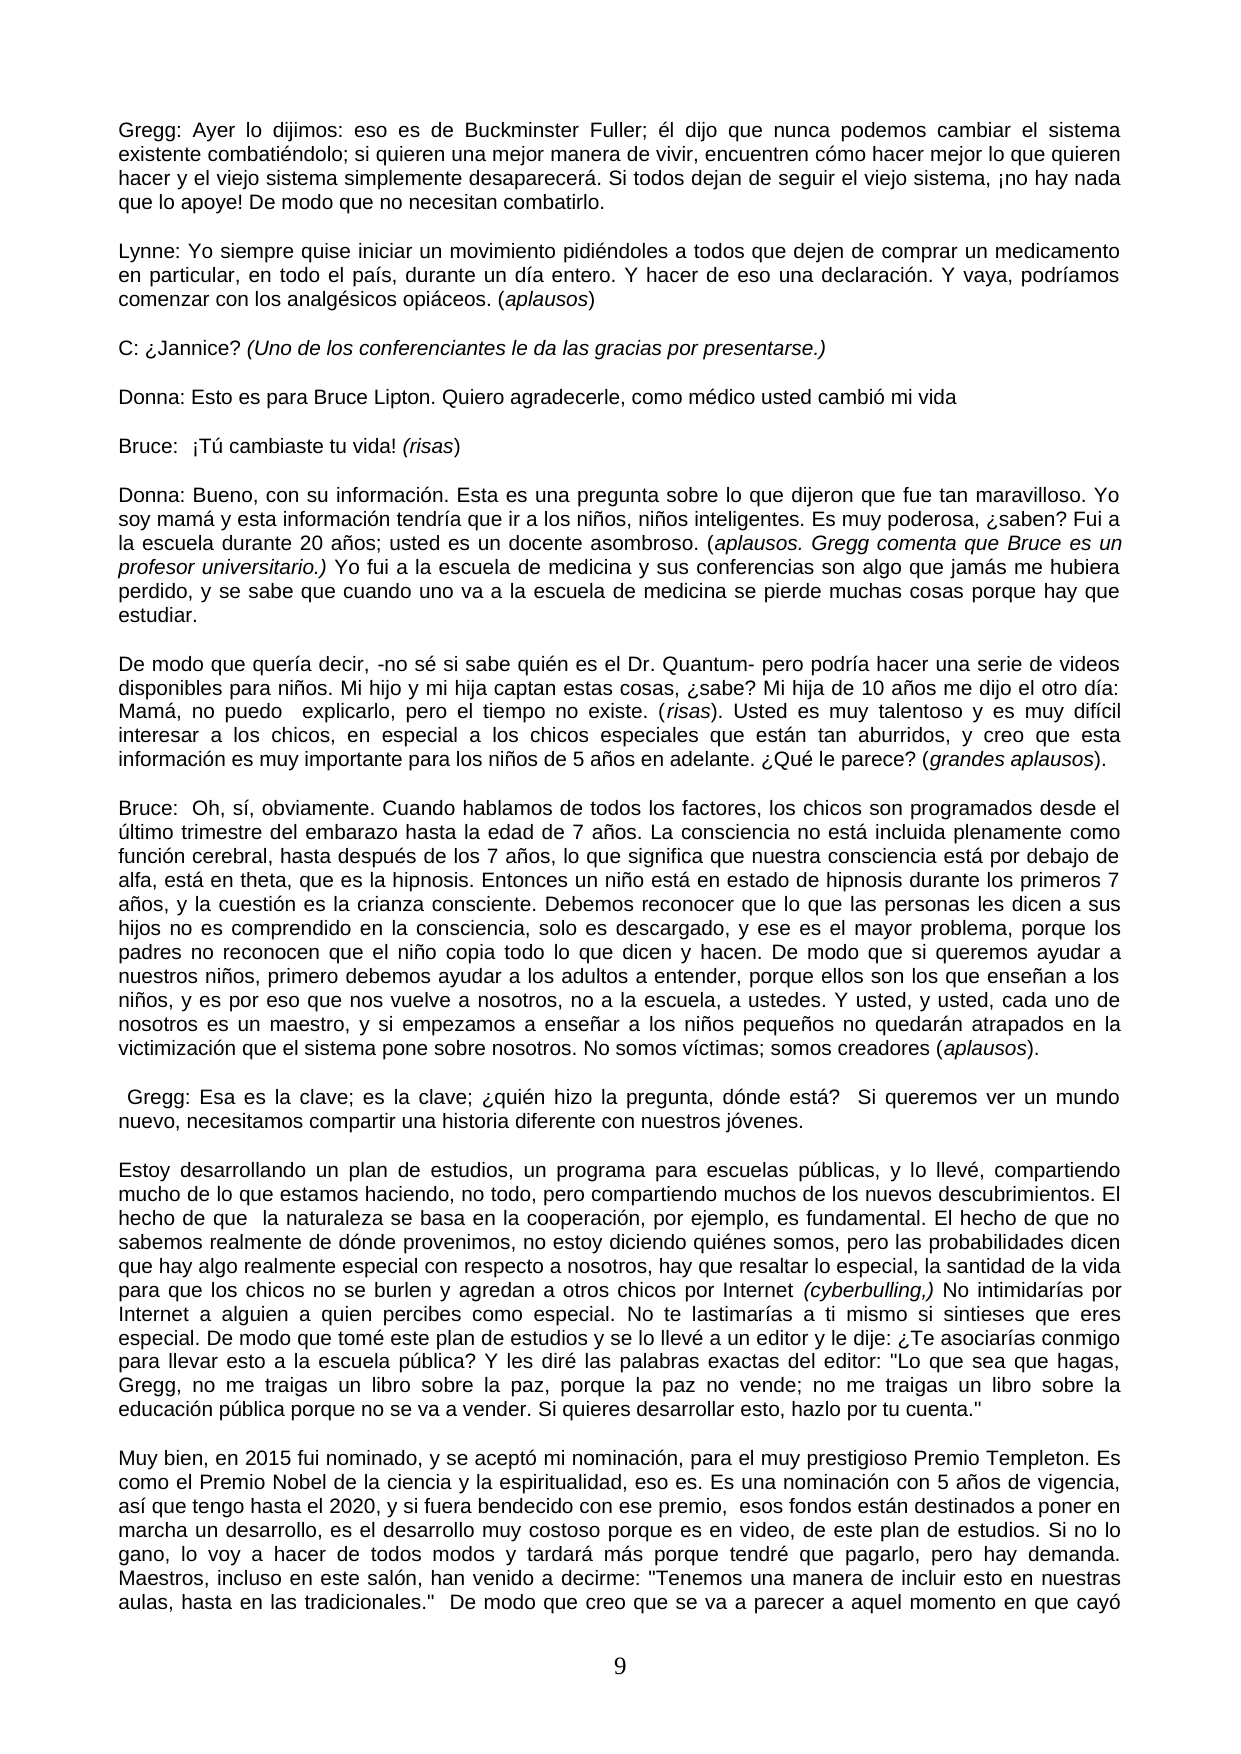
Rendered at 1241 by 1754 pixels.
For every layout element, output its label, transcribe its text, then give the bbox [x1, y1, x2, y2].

text Donna: Bueno, con su información. Esta es una pregunta sobre lo que dijeron que fue tan maravilloso. Yo soy mamá y esta información tendría que ir a los niños, niños inteligentes. Es muy poderosa, ¿saben? Fui a la escuela durante 20 años; usted es un docente asombroso. (aplausos. Gregg comenta que Bruce es un profesor universitario.) Yo fui a la escuela de medicina y sus conferencias son algo que jamás me hubiera perdido, y se sabe que cuando uno va a la escuela de medicina se pierde muchas cosas porque hay que estudiar. [118, 483, 1122, 626]
text Gregg: Ayer lo dijimos: eso es de Buckminster Fuller; él dijo que nunca podemos cambiar el sistema existente combatiéndolo; si quieren una mejor manera de vivir, encuentren cómo hacer mejor lo que quieren hacer y el viejo sistema simplemente desaparecerá. Si todos dejan de seguir el viejo sistema, ¡no hay nada que lo apoye! De modo que no necesitan combatirlo. [118, 118, 1122, 214]
text Lynne: Yo siempre quise iniciar un movimiento pidiéndoles a todos que dejen de comprar un medicamento en particular, en todo el país, durante un día entero. Y hacer de eso una declaración. Y vaya, podríamos comenzar con los analgésicos opiáceos. (aplausos) [118, 239, 1122, 311]
text Donna: Esto es para Bruce Lipton. Quiero agradecerle, como médico usted cambió mi vida [118, 385, 1122, 409]
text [118, 1446, 1122, 1614]
text Estoy desarrollando un plan de estudios, un programa para escuelas públicas, y lo llevé, compartiendo mucho de lo que estamos haciendo, no todo, pero compartiendo muchos de los nuevos descubrimientos. El hecho de que la naturaleza se basa en la cooperación, por ejemplo, es fundamental. El hecho de que no sabemos realmente de dónde provenimos, no estoy diciendo quiénes somos, pero las probabilidades dicen que hay algo realmente especial con respecto a nosotros, hay que resaltar lo especial, la santidad de la vida para que los chicos no se burlen y agredan a otros chicos por Internet (cyberbulling,) No intimidarías por Internet a alguien a quien percibes como especial. No te lastimarías a ti mismo si sintieses que eres especial. De modo que tomé este plan de estudios y se lo llevé a un editor y le dije: ¿Te asociarías conmigo para llevar esto a la escuela pública? Y les diré las palabras exactas del editor: "Lo que sea que hagas, Gregg, no me traigas un libro sobre la paz, porque la paz no vende; no me traigas un libro sobre la educación pública porque no se va a vender. Si quieres desarrollar esto, hazlo por tu cuenta." [118, 1158, 1122, 1421]
text C: ¿Jannice? (Uno de los conferenciantes le da las gracias por presentarse.) [118, 336, 1122, 360]
text Bruce: Oh, sí, obviamente. Cuando hablamos de todos los factores, los chicos son programados desde el último trimestre del embarazo hasta la edad de 7 años. La consciencia no está incluida plenamente como función cerebral, hasta después de los 7 años, lo que significa que nuestra consciencia está por debajo de alfa, está en theta, que es la hipnosis. Entonces un niño está en estado de hipnosis durante los primeros 7 años, y la cuestión es la crianza consciente. Debemos reconocer que lo que las personas les dicen a sus hijos no es comprendido en la consciencia, solo es descargado, y ese es el mayor problema, porque los padres no reconocen que el niño copia todo lo que dicen y hacen. De modo que si queremos ayudar a nuestros niños, primero debemos ayudar a los adultos a entender, porque ellos son los que enseñan a los niños, y es por eso que nos vuelve a nosotros, no a la escuela, a ustedes. Y usted, y usted, cada uno de nosotros es un maestro, y si empezamos a enseñar a los niños pequeños no quedarán atrapados en la victimización que el sistema pone sobre nosotros. No somos víctimas; somos creadores (aplausos). [118, 796, 1122, 1060]
text Bruce: ¡Tú cambiaste tu vida! (risas) [118, 434, 1122, 458]
text Gregg: Esa es la clave; es la clave; ¿quién hizo la pregunta, dónde está? Si queremos ver un mundo nuevo, necesitamos compartir una historia diferente con nuestros jóvenes. [118, 1085, 1122, 1133]
text De modo que quería decir, -no sé si sabe quién es el Dr. Quantum- pero podría hacer una serie de videos disponibles para niños. Mi hijo y mi hija captan estas cosas, ¿sabe? Mi hija de 10 años me dijo el otro día: Mamá, no puedo explicarlo, pero el tiempo no existe. (risas). Usted es muy talentoso y es muy difícil interesar a los chicos, en especial a los chicos especiales que están tan aburridos, y creo que esta información es muy importante para los niños de 5 años en adelante. ¿Qué le parece? (grandes aplausos). [118, 651, 1122, 771]
